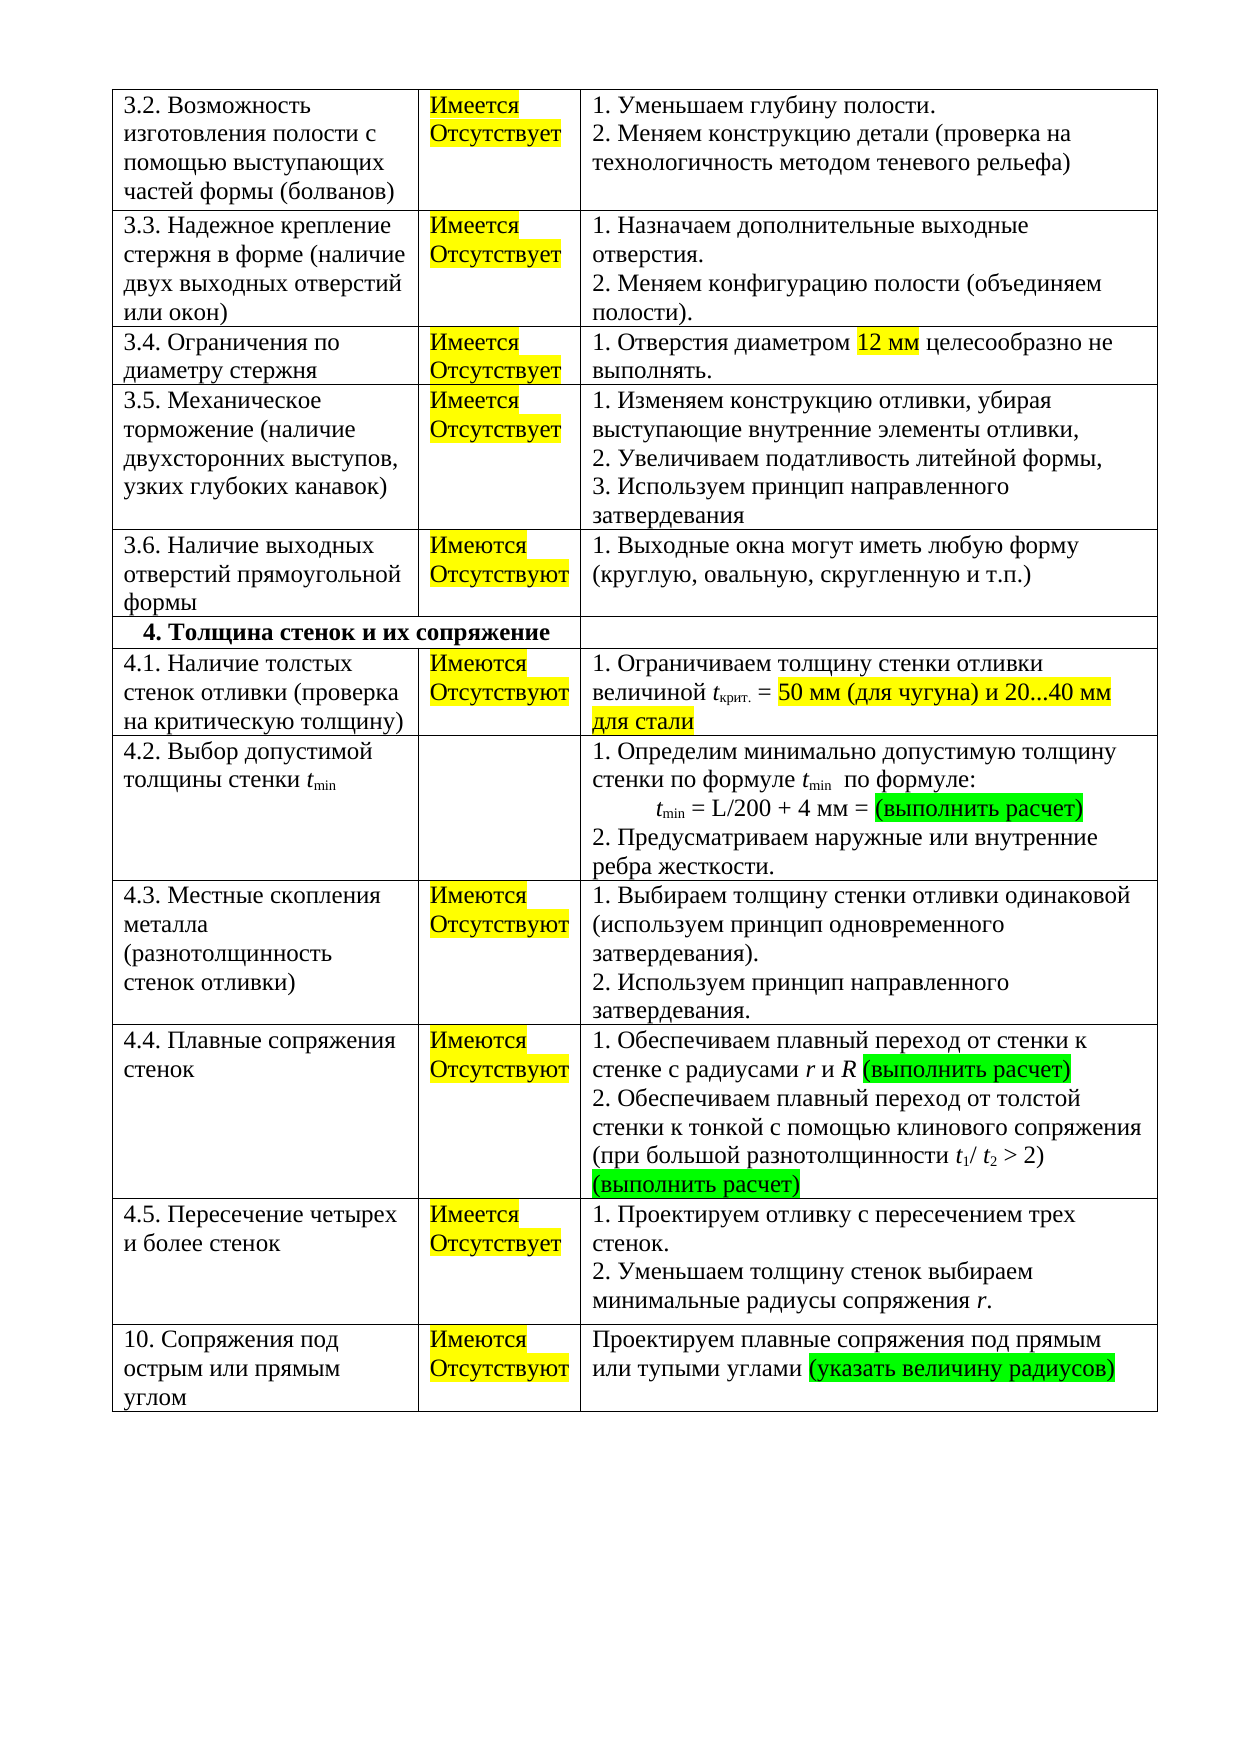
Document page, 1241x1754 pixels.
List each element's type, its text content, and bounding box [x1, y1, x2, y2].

table_cell 4.1. Наличие толстых стенок отливки (проверка на критическую толщину) [113, 649, 418, 735]
table_cell Имеются Отсутствуют [419, 1025, 580, 1198]
table_cell Имеются Отсутствуют [419, 1325, 580, 1411]
table_cell Имеется Отсутствует [419, 1199, 580, 1323]
table_cell 3.6. Наличие выходных отверстий прямоугольной формы [113, 530, 418, 616]
table_cell [581, 617, 1157, 647]
table_cell Имеется Отсутствует [419, 90, 580, 209]
table_cell 1. Ограничиваем толщину стенки отливки величиной tкрит. = 50 мм (для чугуна) и 20...40 мм для стали [581, 649, 1157, 735]
table_cell 1. Определим минимально допустимую толщину стенки по формуле tmin по формуле: tmin = L/200 + 4 мм = (выполнить расчет) 2. Предусматриваем наружные или внутренние ребра жесткости. [581, 736, 1157, 879]
table_cell 1. Назначаем дополнительные выходные отверстия. 2. Меняем конфигурацию полости (объединяем полости). [581, 211, 1157, 326]
table_cell 3.5. Механическое торможение (наличие двухсторонних выступов, узких глубоких канавок) [113, 385, 418, 529]
table_cell 3.4. Ограничения по диаметру стержня [113, 327, 418, 384]
table_cell 1. Выбираем толщину стенки отливки одинаковой (используем принцип одновременного затвердевания). 2. Используем принцип направленного затвердевания. [581, 881, 1157, 1024]
table_cell 1. Отверстия диаметром 12 мм целесообразно не выполнять. [581, 327, 1157, 384]
table_cell 4.3. Местные скопления металла (разнотолщинность стенок отливки) [113, 881, 418, 1024]
table_cell Имеются Отсутствуют [419, 530, 580, 616]
table_cell 1. Выходные окна могут иметь любую форму (круглую, овальную, скругленную и т.п.) [581, 530, 1157, 616]
table_cell Проектируем плавные сопряжения под прямым или тупыми углами (указать величину радиусов) [581, 1325, 1157, 1411]
table_cell 4. Толщина стенок и их сопряжение [113, 617, 580, 647]
table_cell [419, 736, 580, 879]
table_cell 3.3. Надежное крепление стержня в форме (наличие двух выходных отверстий или окон) [113, 211, 418, 326]
table_cell 4.2. Выбор допустимой толщины стенки tmin [113, 736, 418, 879]
table_cell Имеются Отсутствуют [419, 649, 580, 735]
table_cell 1. Проектируем отливку с пересечением трех стенок. 2. Уменьшаем толщину стенок выбираем минимальные радиусы сопряжения r. [581, 1199, 1157, 1323]
table_cell Имеется Отсутствует [419, 211, 580, 326]
table_cell 4.4. Плавные сопряжения стенок [113, 1025, 418, 1198]
table_cell 1. Уменьшаем глубину полости. 2. Меняем конструкцию детали (проверка на технологичность методом теневого рельефа) [581, 90, 1157, 209]
table_cell 1. Обеспечиваем плавный переход от стенки к стенке с радиусами r и R (выполнить расчет) 2. Обеспечиваем плавный переход от толстой стенки к тонкой с помощью клинового сопряжения (при большой разнотолщинности t1/ t2 > 2) (выполнить расчет) [581, 1025, 1157, 1198]
table_cell Имеется Отсутствует [419, 385, 580, 529]
table_cell 3.2. Возможность изготовления полости с помощью выступающих частей формы (болванов) [113, 90, 418, 209]
table_cell 4.5. Пересечение четырех и более стенок [113, 1199, 418, 1323]
table_cell 1. Изменяем конструкцию отливки, убирая выступающие внутренние элементы отливки, 2. Увеличиваем податливость литейной формы, 3. Используем принцип направленного затвердевания [581, 385, 1157, 529]
table_cell Имеется Отсутствует [519, 327, 580, 384]
table_cell 10. Сопряжения под острым или прямым углом [113, 1325, 418, 1411]
table_cell Имеются Отсутствуют [419, 881, 580, 1024]
